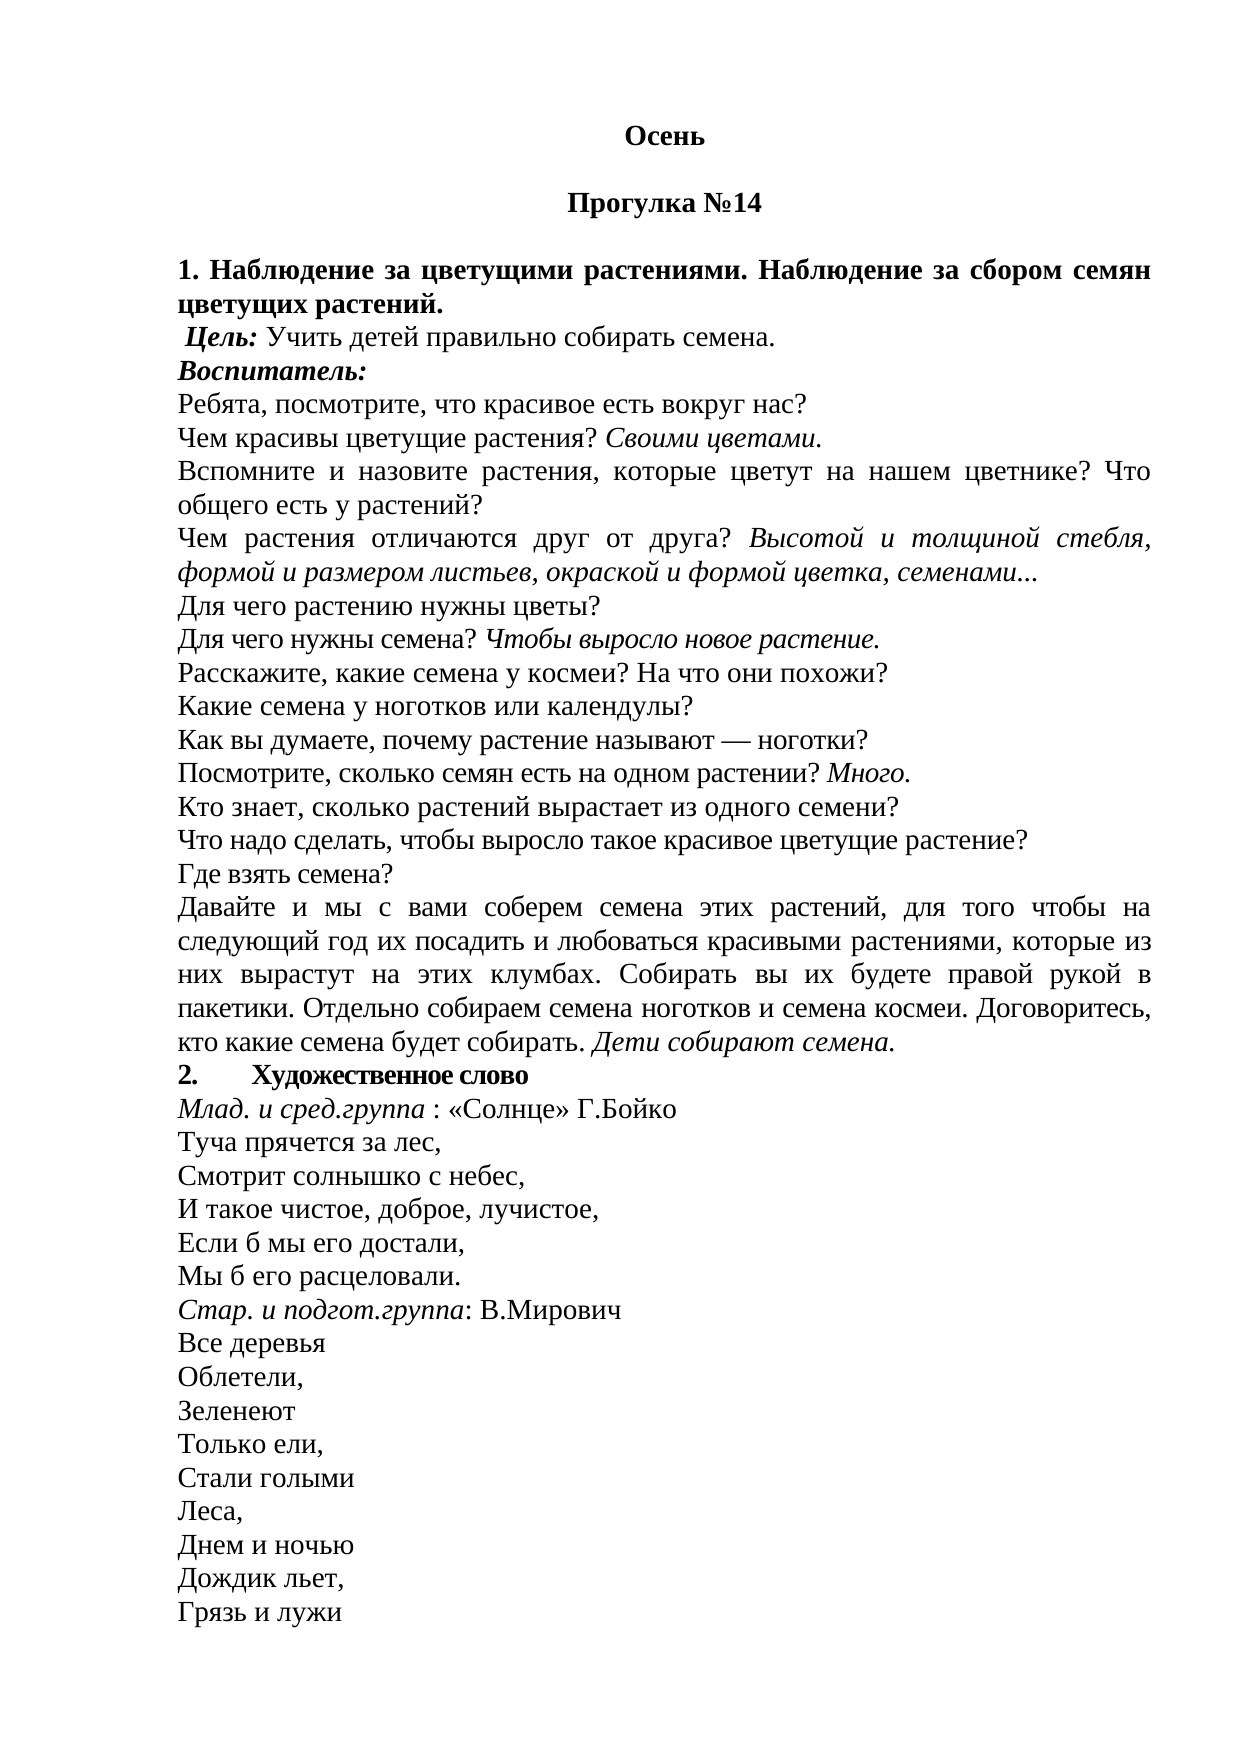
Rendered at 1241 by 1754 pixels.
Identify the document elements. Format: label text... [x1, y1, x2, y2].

text Давайте и мы с вами соберем семена этих растений, для того чтобы на следующий год их посадить и любоваться красивыми растениями, которые из них вырастут на этих клумбах. Собирать вы их будете правой рукой в пакетики. Отдельно собираем семена ноготков и семена космеи. Договоритесь, кто какие семена будет собирать. Дети собирают семена. [177, 889, 1152, 1057]
text Зеленеют [177, 1393, 1152, 1426]
text Днем и ночью [177, 1527, 1152, 1560]
text Стали голыми [177, 1460, 1152, 1493]
text Для чего нужны семена? Чтобы выросло новое растение. [177, 621, 1152, 655]
text Как вы думаете, почему растение называют — ноготки? [177, 722, 1152, 755]
text Вспомните и назовите растения, которые цветут на нашем цветнике? Что общего есть у растений? [177, 453, 1152, 521]
text Tуча прячется за лес, [177, 1124, 1152, 1158]
text Все деревья [177, 1326, 1152, 1359]
text Млад. и сред.группа : «Солнце» Г.Бойко [177, 1091, 1152, 1124]
text Цель: Учить детей правильно собирать семена. [177, 319, 1152, 353]
text 2. Художественное слово [177, 1057, 1152, 1091]
text Для чего растению нужны цветы? [177, 588, 1152, 621]
text Мы б его расцеловали. [177, 1258, 1152, 1292]
text Если б мы его достали, [177, 1225, 1152, 1258]
text Расскажите, какие семена у космеи? На что они похожи? [177, 655, 1152, 688]
text Смотрит солнышко с небес, [177, 1158, 1152, 1191]
text Где взять семена? [177, 856, 1152, 889]
text Чем растения отличаются друг от друга? Высотой и толщиной стебля, формой и размером листьев, окраской и формой цветка, семенами... [177, 521, 1152, 588]
text Чем красивы цветущие растения? Своими цветами. [177, 420, 1152, 453]
text Дождик льет, [177, 1560, 1152, 1594]
text Осень [177, 118, 1152, 152]
text Стар. и подгот.группа: В.Мирович [177, 1292, 1226, 1326]
text Кто знает, сколько растений вырастает из одного семени? [177, 789, 1152, 822]
text Ребята, посмотрите, что красивое есть вокруг нас? [177, 386, 1152, 420]
text Прогулка №14 [177, 185, 1152, 219]
text Облетели, [177, 1359, 1152, 1393]
text Что надо сделать, чтобы выросло такое красивое цветущие растение? [177, 822, 1152, 856]
text Воспитатель: [177, 353, 1152, 386]
text Посмотрите, сколько семян есть на одном растении? Много. [177, 755, 1152, 789]
text Грязь и лужи [177, 1594, 1152, 1627]
text Только ели, [177, 1426, 1152, 1460]
text 1. Наблюдение за цветущими растениями. Наблюдение за сбором семян цветущих растений. [177, 252, 1152, 319]
text Леса, [177, 1493, 1152, 1527]
text Какие семена у ноготков или календулы? [177, 688, 1152, 722]
text И такое чистое, доброе, лучистое, [177, 1191, 1152, 1225]
